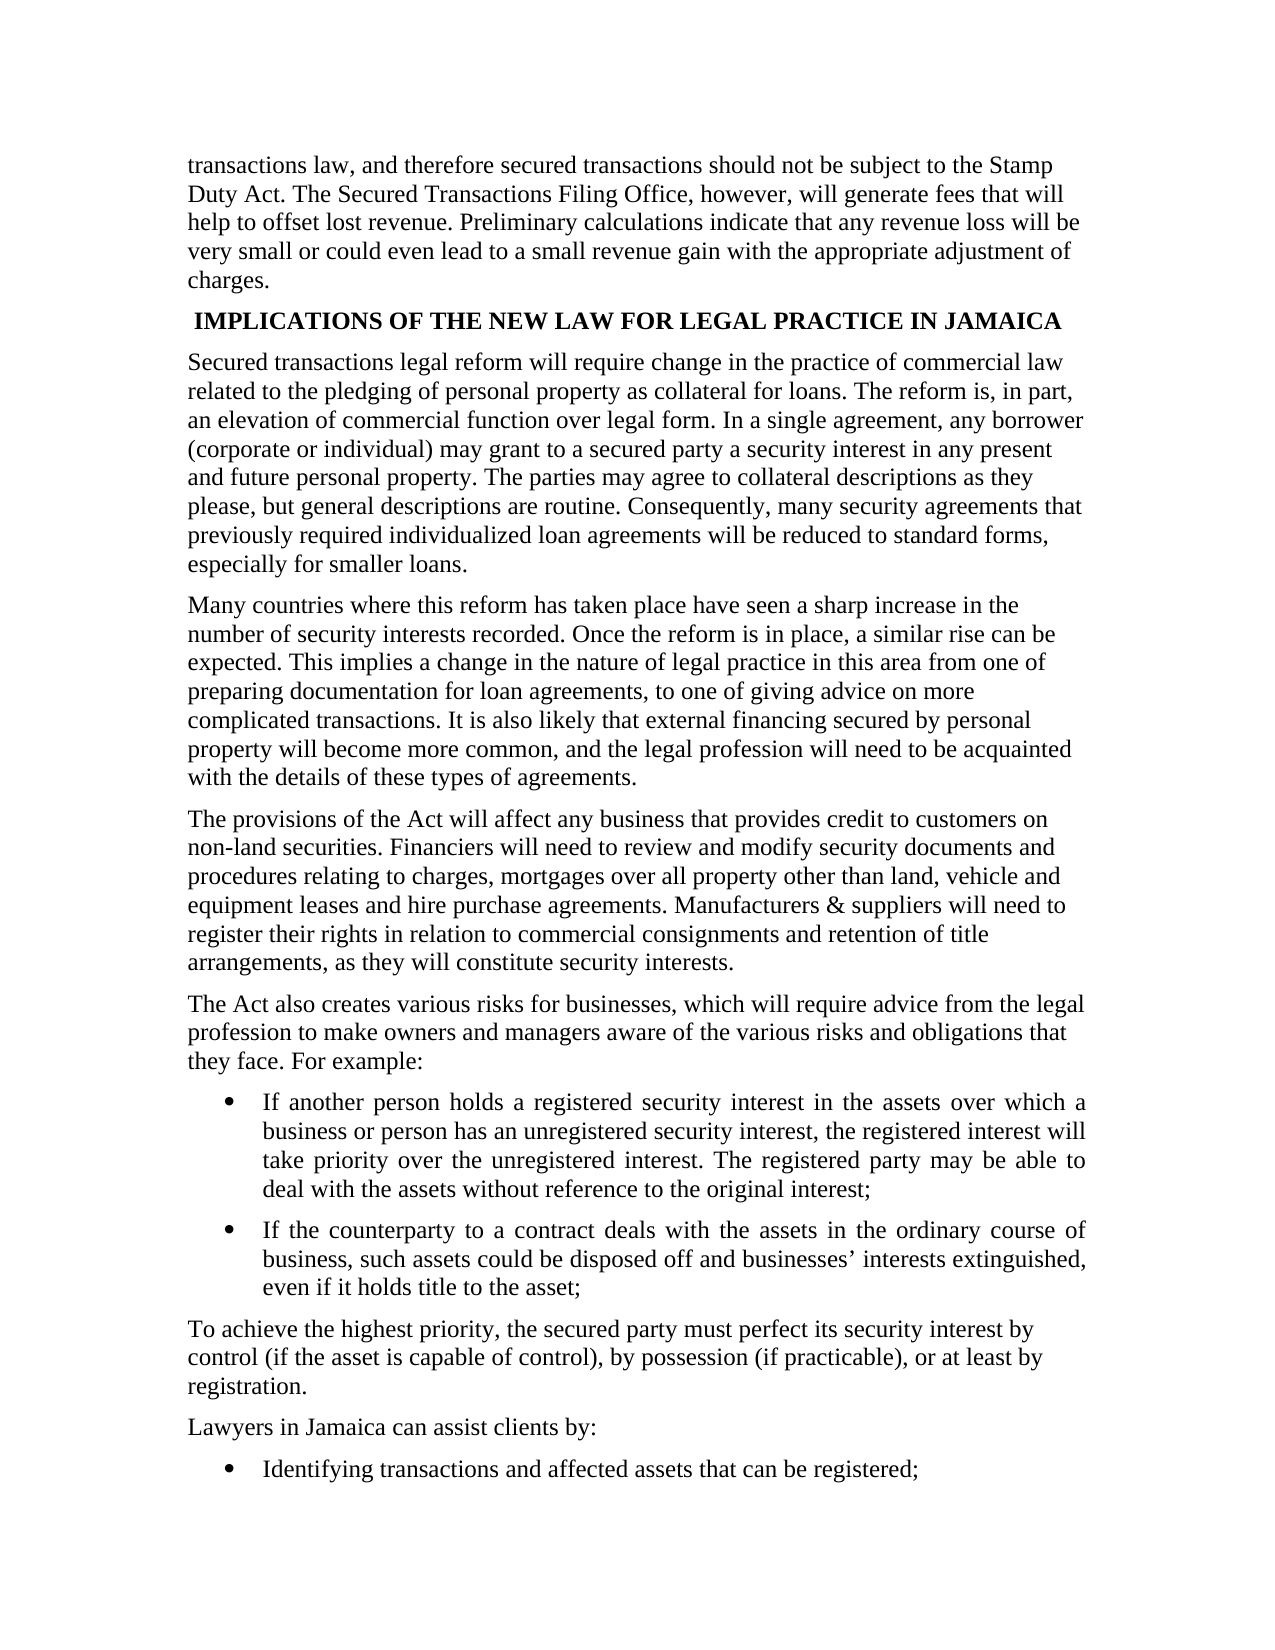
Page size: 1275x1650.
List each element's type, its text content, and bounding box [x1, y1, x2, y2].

text The provisions of the Act will affect any business that provides credit to customers on non-land securities. Financiers will need to review and modify security documents and procedures relating to charges, mortgages over all property other than land, vehicle and equipment leases and hire purchase agreements. Manufacturers & suppliers will need to register their rights in relation to commercial consignments and retention of title arrangements, as they will constitute security interests. [187, 804, 1087, 976]
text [187, 150, 1087, 294]
text The Act also creates various risks for businesses, which will require advice from the legal profession to make owners and managers aware of the various risks and obligations that they face. For example: [187, 989, 1087, 1075]
text Many countries where this reform has taken place have seen a sharp increase in the number of security interests recorded. Once the reform is in place, a similar rise can be expected. This implies a change in the nature of legal practice in this area from one of preparing documentation for loan agreements, to one of giving advice on more complicated transactions. It is also likely that external financing secured by personal property will become more common, and the legal profession will need to be acquainted with the details of these types of agreements. [187, 590, 1087, 791]
text Lawyers in Jamaica can assist clients by: [187, 1412, 1087, 1441]
text IMPLICATIONS OF THE NEW LAW FOR LEGAL PRACTICE IN JAMAICA [187, 306, 1087, 335]
text To achieve the highest priority, the secured party must perfect its security interest by control (if the asset is capable of control), by possession (if practicable), or at least by registration. [187, 1314, 1087, 1400]
text Secured transactions legal reform will require change in the practice of commercial law related to the pledging of personal property as collateral for loans. The reform is, in part, an elevation of commercial function over legal form. In a single agreement, any borrower (corporate or individual) may grant to a secured party a security interest in any present and future personal property. The parties may agree to collateral descriptions as they please, but general descriptions are routine. Consequently, many security agreements that previously required individualized loan agreements will be reduced to standard forms, especially for smaller loans. [187, 347, 1087, 577]
list Identifying transactions and affected assets that can be registered; [225, 1454, 1087, 1482]
list If the counterparty to a contract deals with the assets in the ordinary course of business, such assets could be disposed off and businesses’ interests extinguished, even if it holds title to the asset; [225, 1215, 1087, 1301]
list If another person holds a registered security interest in the assets over which a business or person has an unregistered security interest, the registered interest will take priority over the unregistered interest. The registered party may be able to deal with the assets without reference to the original interest; [225, 1087, 1087, 1202]
